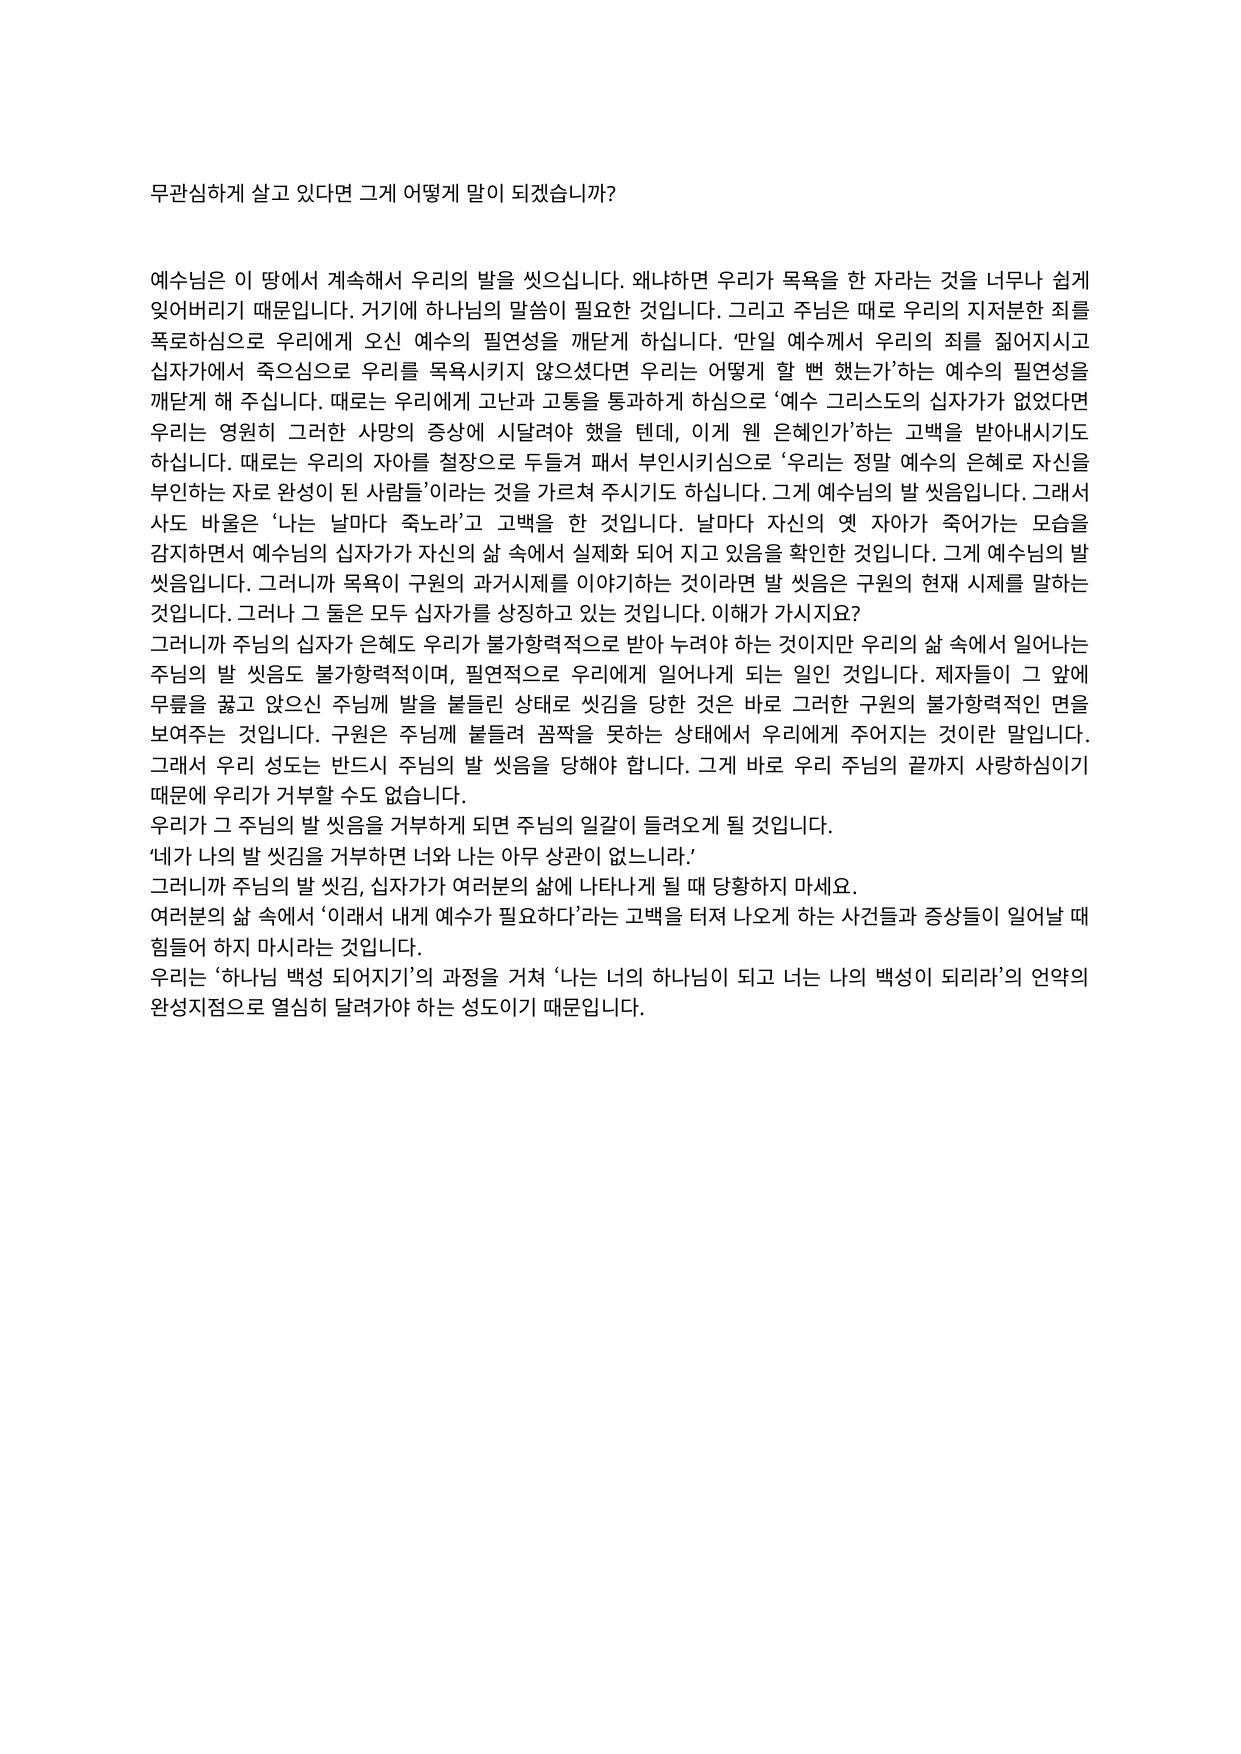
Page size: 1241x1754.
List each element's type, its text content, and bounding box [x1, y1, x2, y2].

text 여러분의 삶 속에서 ‘이래서 내게 예수가 필요하다’라는 고백을 터져 나오게 하는 사건들과 증상들이 일어날 때 힘들어 하지 마시라는 것입니다. [150, 901, 1090, 961]
text 우리는 ‘하나님 백성 되어지기’의 과정을 거쳐 ‘나는 너의 하나님이 되고 너는 나의 백성이 되리라’의 언약의 완성지점으로 열심히 달려가야 하는 성도이기 때문입니다. [150, 961, 1090, 1022]
text ‘네가 나의 발 씻김을 거부하면 너와 나는 아무 상관이 없느니라.’ [150, 840, 1090, 870]
text 우리가 그 주님의 발 씻음을 거부하게 되면 주님의 일갈이 들려오게 될 것입니다. [150, 810, 1090, 840]
text 그러니까 주님의 발 씻김, 십자가가 여러분의 삶에 나타나게 될 때 당황하지 마세요. [150, 870, 1090, 901]
text 예수님은 이 땅에서 계속해서 우리의 발을 씻으십니다. 왜냐하면 우리가 목욕을 한 자라는 것을 너무나 쉽게 잊어버리기 때문입니다. 거기에 하나님의 말씀이 필요한 것입니다. 그리고 주님은 때로 우리의 지저분한 죄를 폭로하심으로 우리에게 오신 예수의 필연성을 깨닫게 하십니다. ‘만일 예수께서 우리의 죄를 짊어지시고 십자가에서 죽으심으로 우리를 목욕시키지 않으셨다면 우리는 어떻게 할 뻔 했는가’하는 예수의 필연성을 깨닫게 해 주십니다. 때로는 우리에게 고난과 고통을 통과하게 하심으로 ‘예수 그리스도의 십자가가 없었다면 우리는 영원히 그러한 사망의 증상에 시달려야 했을 텐데, 이게 웬 은혜인가’하는 고백을 받아내시기도 하십니다. 때로는 우리의 자아를 철장으로 두들겨 패서 부인시키심으로 ‘우리는 정말 예수의 은혜로 자신을 부인하는 자로 완성이 된 사람들’이라는 것을 가르쳐 주시기도 하십니다. 그게 예수님의 발 씻음입니다. 그래서 사도 바울은 ‘나는 날마다 죽노라’고 고백을 한 것입니다. 날마다 자신의 옛 자아가 죽어가는 모습을 감지하면서 예수님의 십자가가 자신의 삶 속에서 실제화 되어 지고 있음을 확인한 것입니다. 그게 예수님의 발 씻음입니다. 그러니까 목욕이 구원의 과거시제를 이야기하는 것이라면 발 씻음은 구원의 현재 시제를 말하는 것입니다. 그러나 그 둘은 모두 십자가를 상징하고 있는 것입니다. 이해가 가시지요? [150, 264, 1090, 628]
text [150, 177, 1090, 207]
text 그러니까 주님의 십자가 은혜도 우리가 불가항력적으로 받아 누려야 하는 것이지만 우리의 삶 속에서 일어나는 주님의 발 씻음도 불가항력적이며, 필연적으로 우리에게 일어나게 되는 일인 것입니다. 제자들이 그 앞에 무릎을 꿇고 앉으신 주님께 발을 붙들린 상태로 씻김을 당한 것은 바로 그러한 구원의 불가항력적인 면을 보여주는 것입니다. 구원은 주님께 붙들려 꼼짝을 못하는 상태에서 우리에게 주어지는 것이란 말입니다. 그래서 우리 성도는 반드시 주님의 발 씻음을 당해야 합니다. 그게 바로 우리 주님의 끝까지 사랑하심이기 때문에 우리가 거부할 수도 없습니다. [150, 628, 1090, 810]
